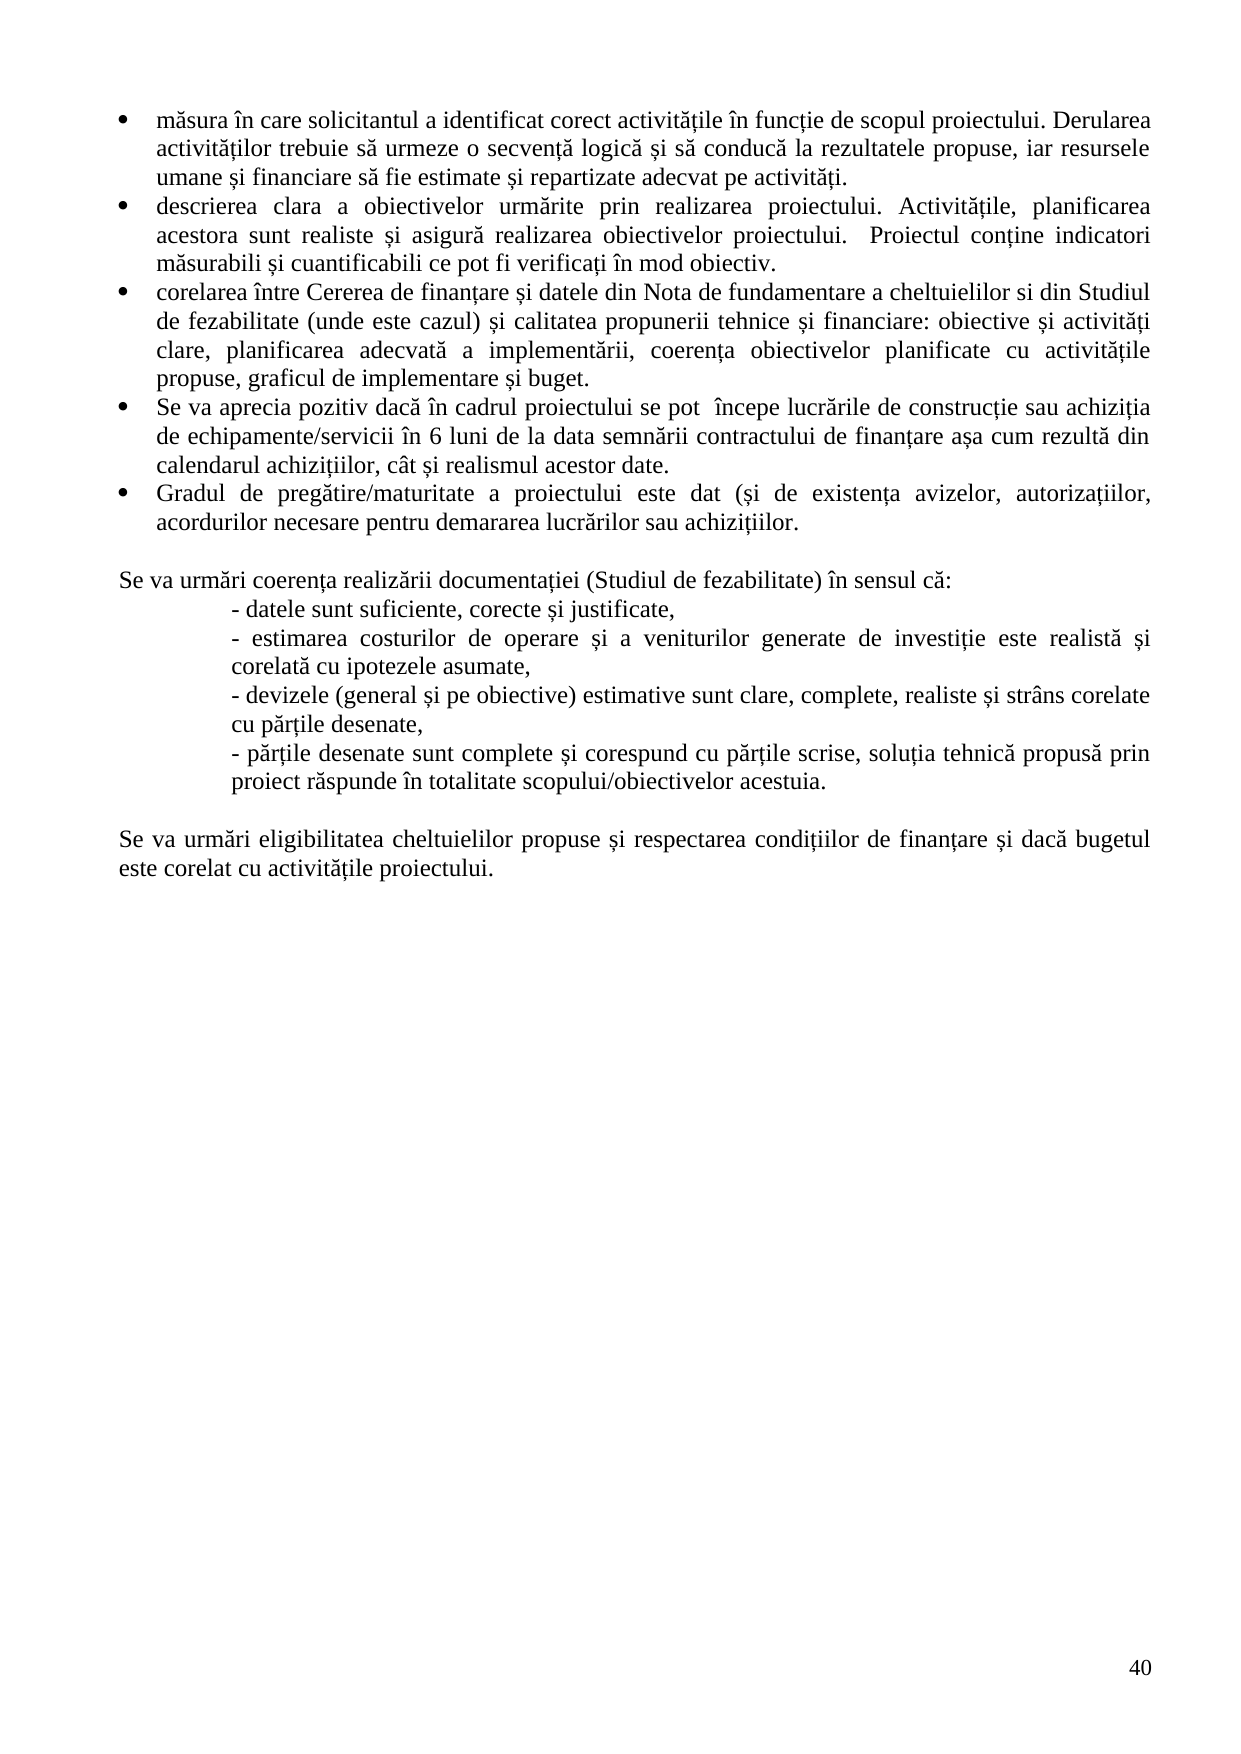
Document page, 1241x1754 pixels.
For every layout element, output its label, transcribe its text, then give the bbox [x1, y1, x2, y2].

text - devizele (general și pe obiective) estimative sunt clare, complete, realiste și strâns corelate cu părțile desenate, [231, 680, 1152, 738]
list descrierea clara a obiectivelor urmărite prin realizarea proiectului. Activitățile, planificarea acestora sunt realiste și asigură realizarea obiectivelor proiectului. Proiectul conține indicatori măsurabili și cuantificabili ce pot fi verificați în mod obiectiv. [118, 191, 1152, 277]
text - părțile desenate sunt complete și corespund cu părțile scrise, soluția tehnică propusă prin proiect răspunde în totalitate scopului/obiectivelor acestuia. [231, 738, 1152, 795]
text Se va urmări eligibilitatea cheltuielilor propuse și respectarea condițiilor de finanțare și dacă bugetul este corelat cu activitățile proiectului. [118, 824, 1152, 882]
list corelarea între Cererea de finanțare și datele din Nota de fundamentare a cheltuielilor si din Studiul de fezabilitate (unde este cazul) și calitatea propunerii tehnice și financiare: obiective și activități clare, planificarea adecvată a implementării, coerența obiectivelor planificate cu activitățile propuse, graficul de implementare și buget. [118, 277, 1152, 392]
text - estimarea costurilor de operare și a veniturilor generate de investiție este realistă și corelată cu ipotezele asumate, [231, 623, 1152, 680]
list Gradul de pregătire/maturitate a proiectului este dat (și de existența avizelor, autorizațiilor, acordurilor necesare pentru demararea lucrărilor sau achizițiilor. [118, 478, 1152, 536]
text Se va urmări coerența realizării documentației (Studiul de fezabilitate) în sensul că: [118, 565, 1152, 594]
text - datele sunt suficiente, corecte și justificate, [231, 594, 1152, 623]
list măsura în care solicitantul a identificat corect activitățile în funcție de scopul proiectului. Derularea activităților trebuie să urmeze o secvență logică și să conducă la rezultatele propuse, iar resursele umane și financiare să fie estimate și repartizate adecvat pe activități. [118, 105, 1152, 191]
list Se va aprecia pozitiv dacă în cadrul proiectului se pot începe lucrările de construcție sau achiziția de echipamente/servicii în 6 luni de la data semnării contractului de finanțare așa cum rezultă din calendarul achizițiilor, cât și realismul acestor date. [118, 392, 1152, 478]
